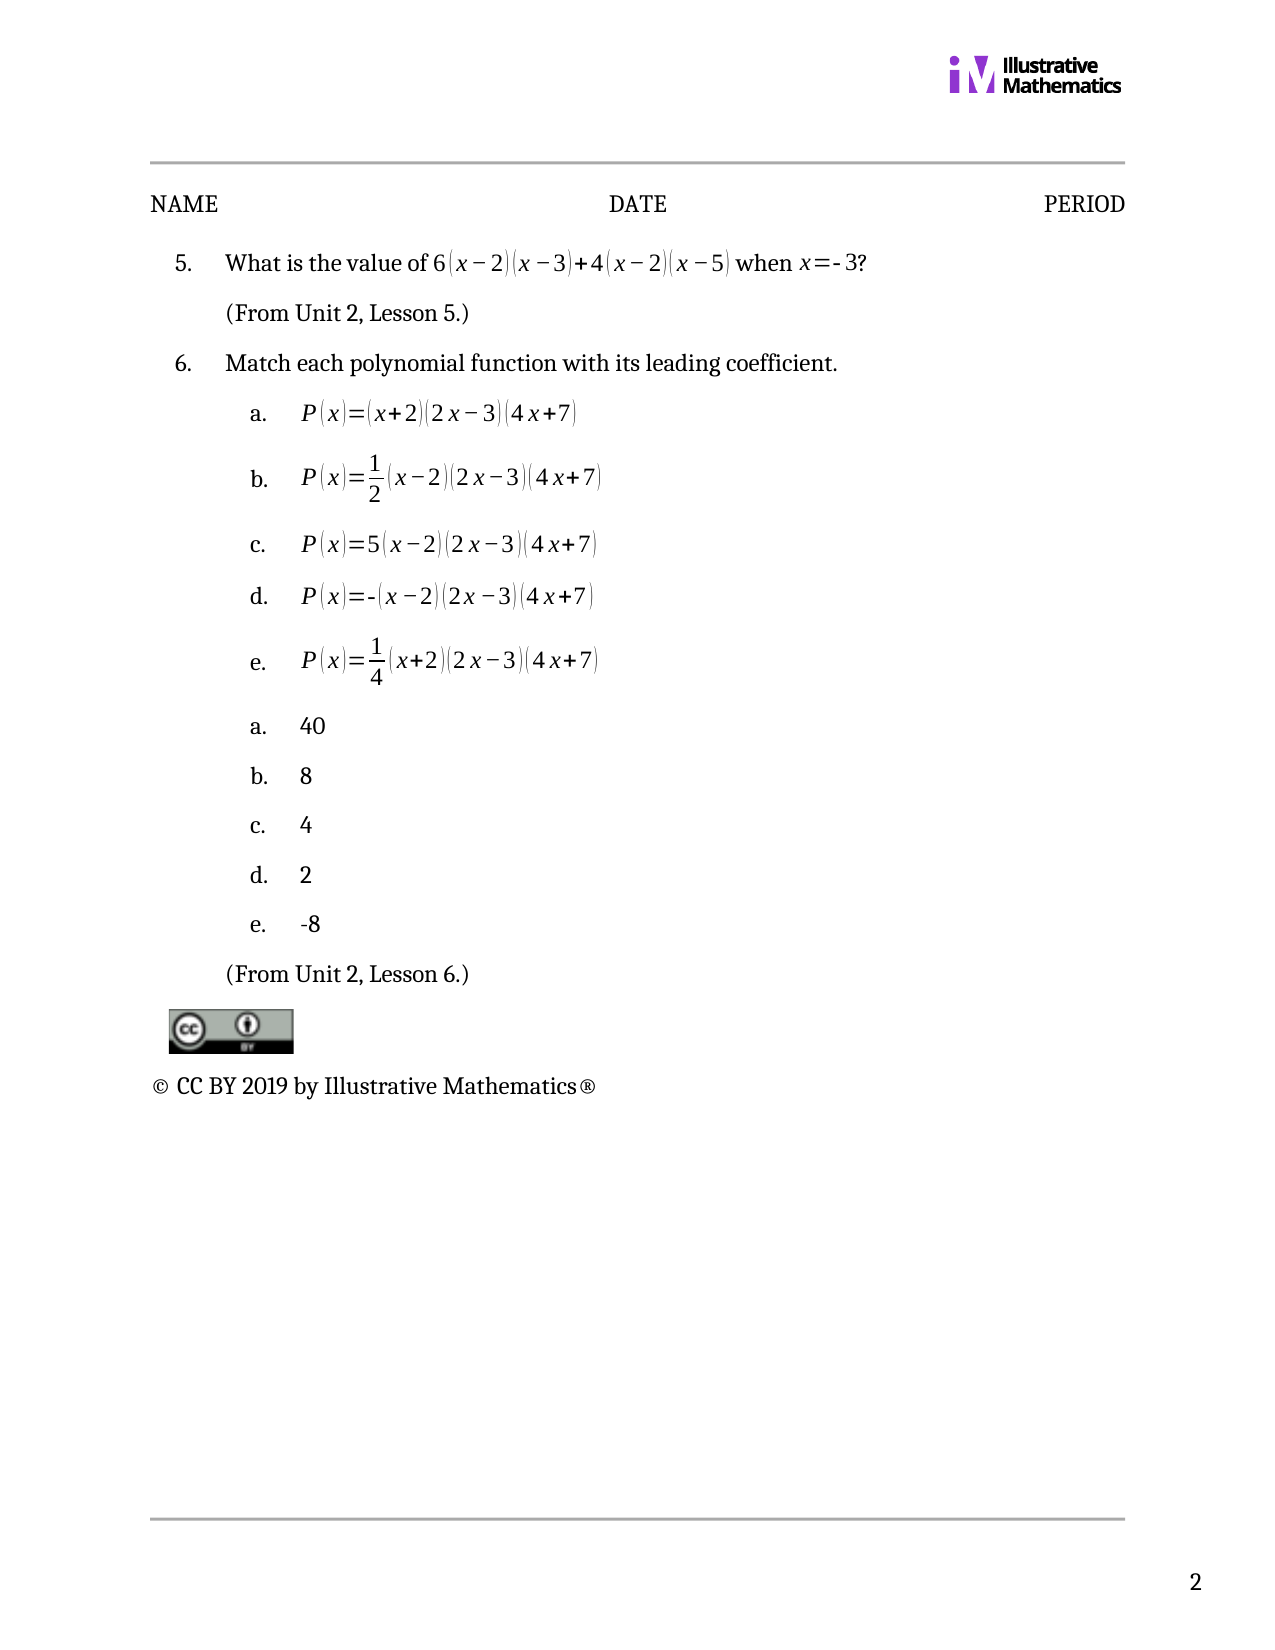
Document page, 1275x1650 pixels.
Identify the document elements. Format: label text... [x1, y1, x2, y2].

list (From Unit 2, Lesson 5.) [175, 299, 1125, 328]
list 8 [250, 762, 1125, 790]
list 4 [250, 811, 1125, 840]
list 2 [250, 861, 1125, 889]
list Match each polynomial function with its leading coefficient. [175, 348, 1125, 377]
list (From Unit 2, Lesson 6.) [175, 960, 1125, 989]
list 40 [250, 712, 1125, 741]
list What is the value of when ? [175, 247, 1125, 278]
picture [168, 1009, 294, 1054]
text © CC BY 2019 by Illustrative Mathematics® [150, 1072, 1125, 1101]
picture [949, 55, 1121, 93]
list -8 [250, 910, 1125, 939]
